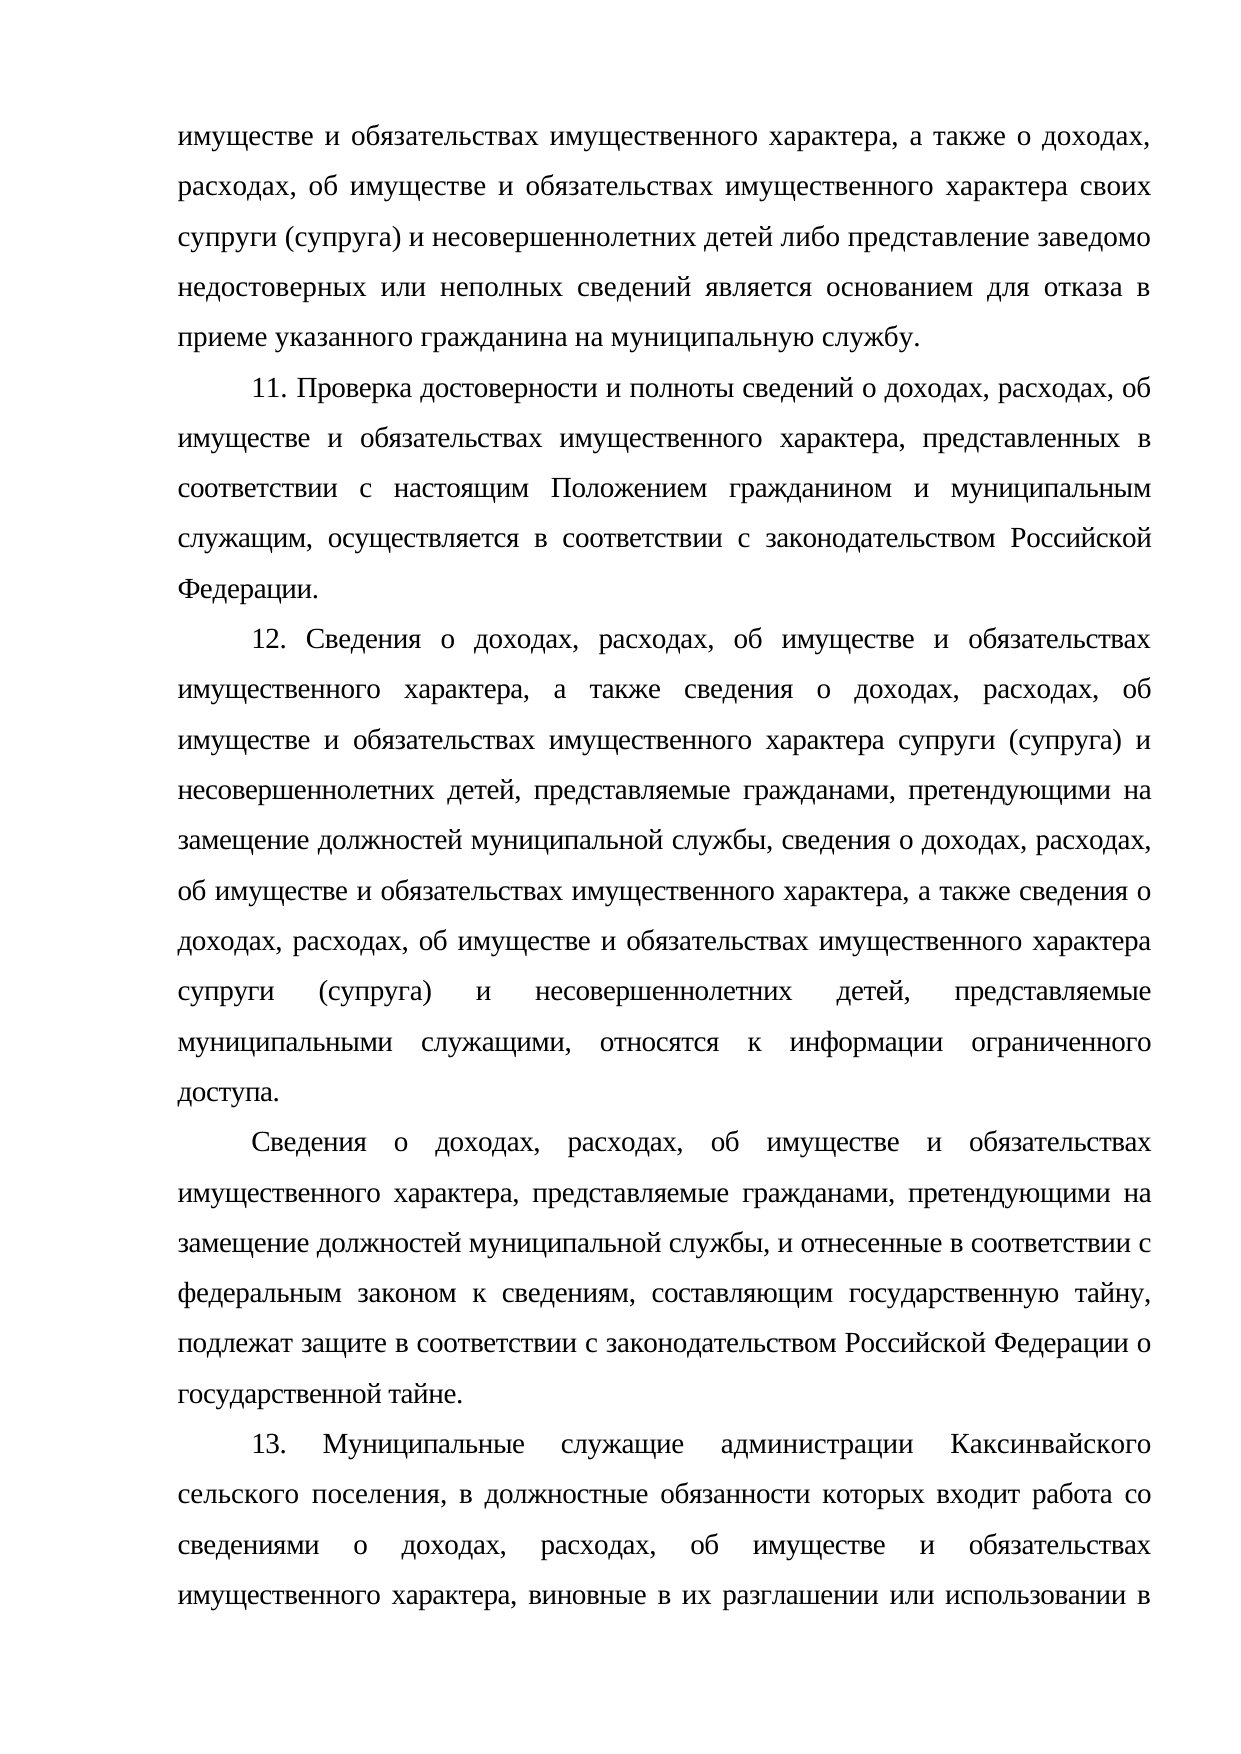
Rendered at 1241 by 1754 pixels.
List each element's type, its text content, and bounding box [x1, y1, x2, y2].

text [177, 118, 1152, 353]
text 11. Проверка достоверности и полноты сведений о доходах, расходах, об имуществе и обязательствах имущественного характера, представленных в соответствии с настоящим Положением гражданином и муниципальным служащим, осуществляется в соответствии с законодательством Российской Федерации. [177, 370, 1152, 604]
text 12. Сведения о доходах, расходах, об имуществе и обязательствах имущественного характера, а также сведения о доходах, расходах, об имуществе и обязательствах имущественного характера супруги (супруга) и несовершеннолетних детей, представляемые гражданами, претендующими на замещение должностей муниципальной службы, сведения о доходах, расходах, об имуществе и обязательствах имущественного характера, а также сведения о доходах, расходах, об имуществе и обязательствах имущественного характера супруги (супруга) и несовершеннолетних детей, представляемые муниципальными служащими, относятся к информации ограниченного доступа. [177, 621, 1152, 1108]
text Сведения о доходах, расходах, об имуществе и обязательствах имущественного характера, представляемые гражданами, претендующими на замещение должностей муниципальной службы, и отнесенные в соответствии с федеральным законом к сведениям, составляющим государственную тайну, подлежат защите в соответствии с законодательством Российской Федерации о государственной тайне. [177, 1124, 1152, 1409]
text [177, 1426, 1152, 1611]
